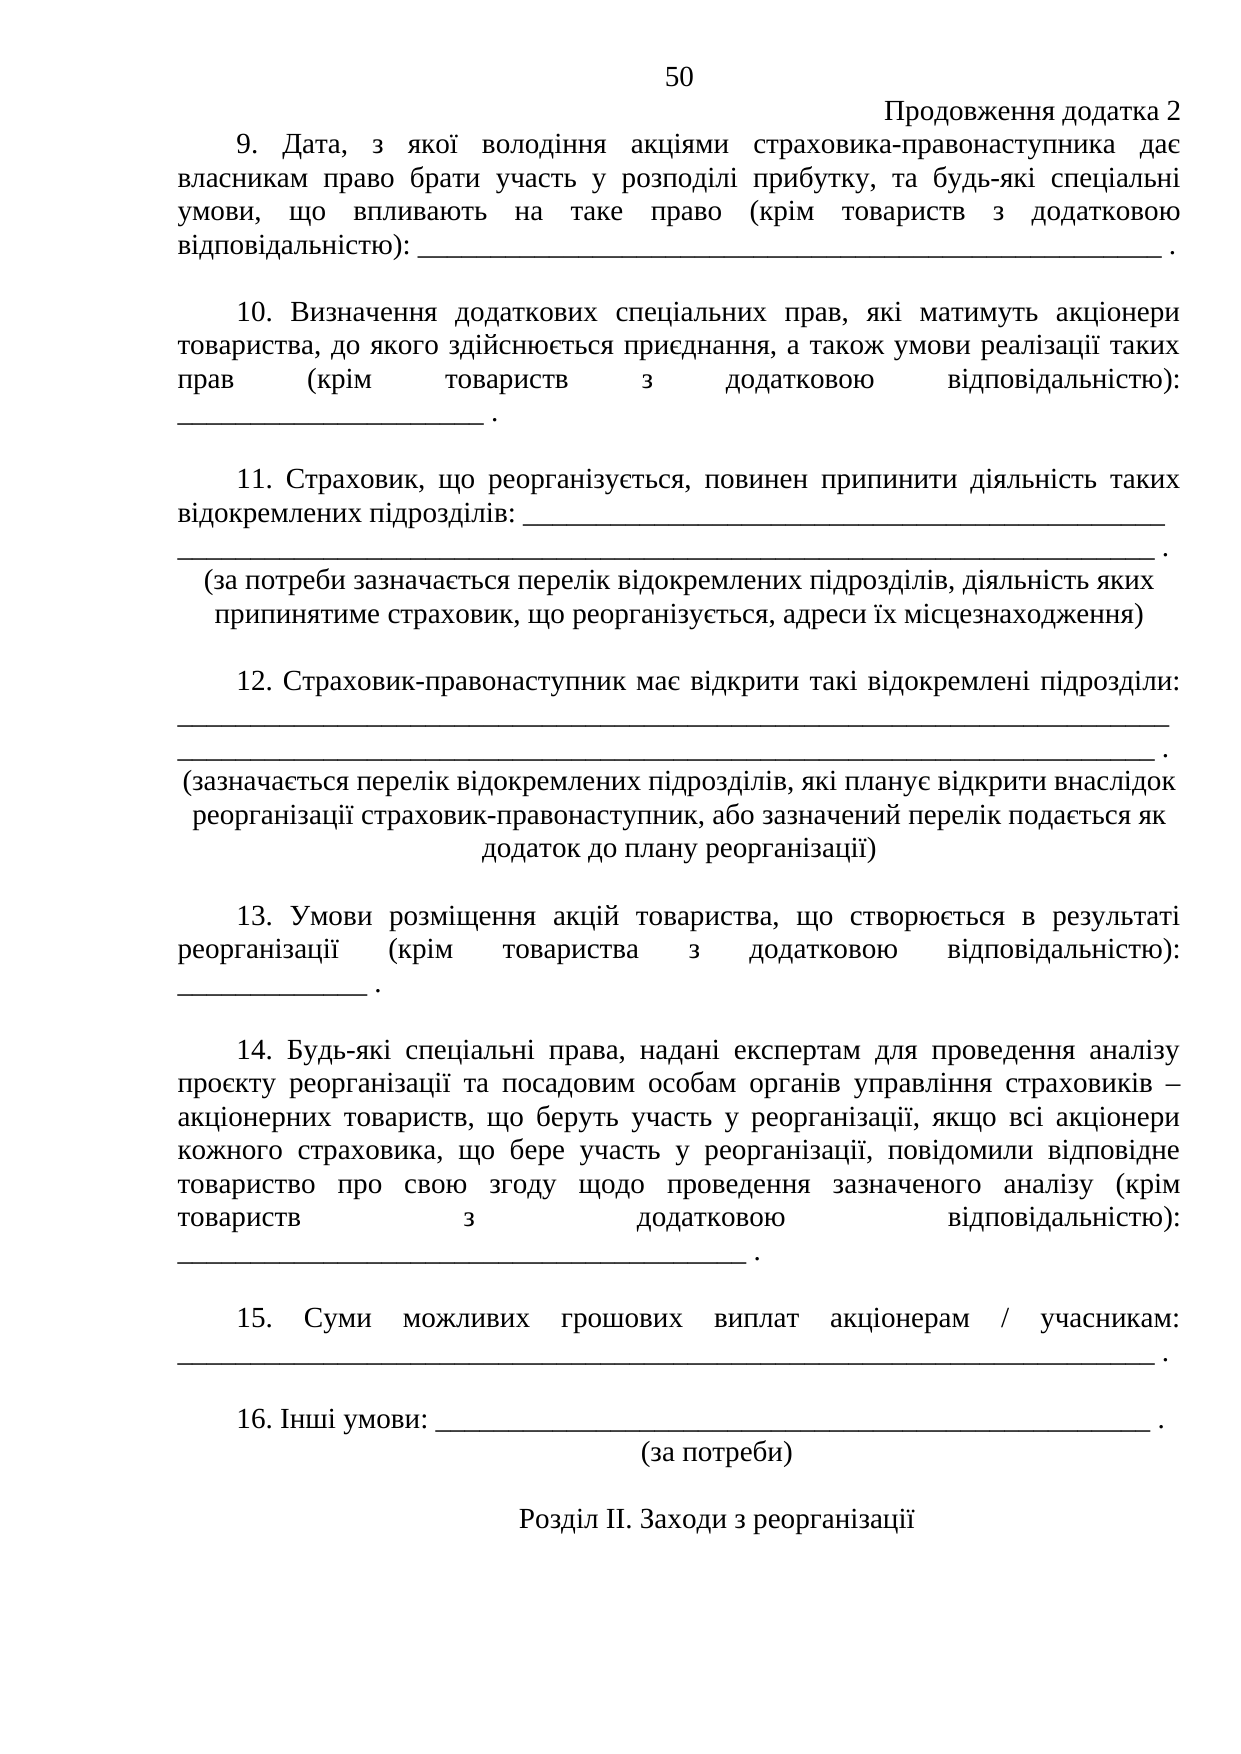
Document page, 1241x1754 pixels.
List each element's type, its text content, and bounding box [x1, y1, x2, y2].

text (за потреби) [177, 1434, 1181, 1468]
text 15. Суми можливих грошових виплат акціонерам / учасникам: ___________________________________________________________________ . [177, 1300, 1181, 1367]
text 10. Визначення додаткових спеціальних прав, які матимуть акціонери товариства, до якого здійснюється приєднання, а також умови реалізації таких прав (крім товариств з додатковою відповідальністю): _____________________ . [177, 294, 1181, 428]
text Розділ II. Заходи з реорганізації [177, 1501, 1181, 1535]
text ___________________________________________________________________ . [177, 730, 1181, 763]
text (за потреби зазначається перелік відокремлених підрозділів, діяльність яких припинятиме страховик, що реорганізується, адреси їх місцезнаходження) [177, 562, 1181, 629]
text 9. Дата, з якої володіння акціями страховика-правонаступника дає власникам право брати участь у розподілі прибутку, та будь-які спеціальні умови, що впливають на таке право (крім товариств з додатковою відповідальністю): ___________________________________________________ . [177, 126, 1181, 260]
text 13. Умови розміщення акцій товариства, що створюється в результаті реорганізації (крім товариства з додатковою відповідальністю): _____________ . [177, 898, 1181, 998]
text (зазначається перелік відокремлених підрозділів, які планує відкрити внаслідок реорганізації страховик-правонаступник, або зазначений перелік подається як додаток до плану реорганізації) [177, 763, 1181, 864]
text 14. Будь-які спеціальні права, надані експертам для проведення аналізу проєкту реорганізації та посадовим особам органів управління страховиків – акціонерних товариств, що беруть участь у реорганізації, якщо всі акціонери кожного страховика, що бере участь у реорганізації, повідомили відповідне товариство про свою згоду щодо проведення зазначеного аналізу (крім товариств з додатковою відповідальністю): _______________________________________ . [177, 1032, 1181, 1267]
text 11. Страховик, що реорганізується, повинен припинити діяльність таких відокремлених підрозділів: ____________________________________________ [177, 462, 1181, 529]
text ___________________________________________________________________ . [177, 529, 1181, 562]
text 12. Страховик-правонаступник має відкрити такі відокремлені підрозділи: ____________________________________________________________________ [177, 663, 1181, 730]
text 16. Інші умови: _________________________________________________ . [177, 1401, 1181, 1434]
